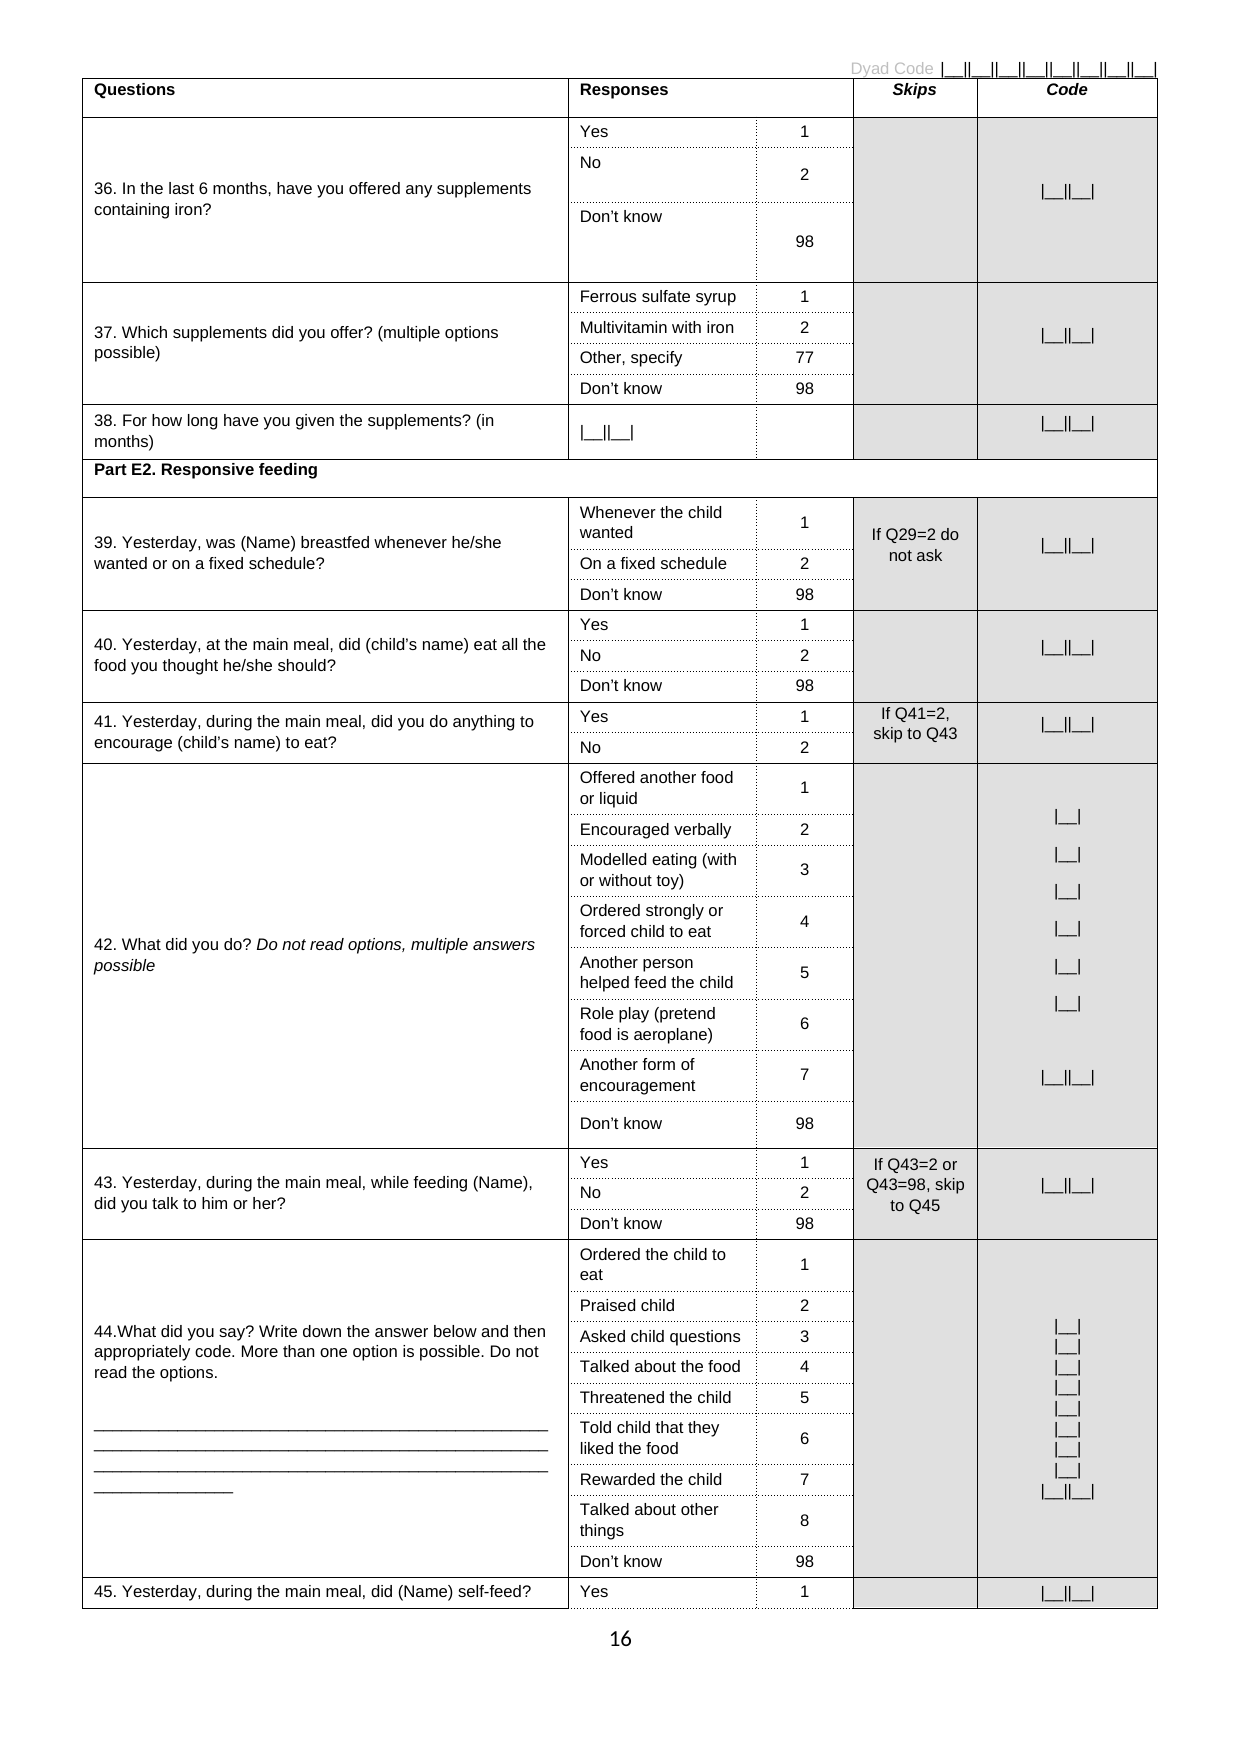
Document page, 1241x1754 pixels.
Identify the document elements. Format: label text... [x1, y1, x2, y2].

table_cell Yes [569, 703, 756, 732]
table_cell 6 [756, 1413, 853, 1464]
table_cell 2 [756, 1178, 853, 1209]
table_cell 4 [756, 896, 853, 947]
table_header Code [978, 79, 1157, 117]
table_cell 98 [756, 202, 853, 282]
table_cell Don’t know [569, 1101, 756, 1147]
table_cell 1 [756, 1149, 853, 1178]
table_cell No [569, 1178, 756, 1209]
table_cell |__||__| [569, 405, 756, 459]
table_cell Modelled eating (with or without toy) [569, 845, 756, 896]
table_cell Talked about other things [569, 1495, 756, 1546]
table_cell [854, 1578, 977, 1607]
table_cell Threatened the child [569, 1383, 756, 1413]
table_cell Role play (pretend food is aeroplane) [569, 999, 756, 1050]
table_cell Don’t know [569, 1209, 756, 1239]
table_cell [756, 405, 853, 459]
table_cell [854, 283, 977, 404]
table_cell Encouraged verbally [569, 814, 756, 845]
table_cell No [569, 147, 756, 202]
table_cell 1 [756, 611, 853, 640]
table_cell |__||__| [978, 1578, 1157, 1607]
table_cell 6 [756, 999, 853, 1050]
table_cell Another form of encouragement [569, 1050, 756, 1101]
table_cell 39. Yesterday, was (Name) breastfed whenever he/she wanted or on a fixed schedule? [83, 498, 568, 610]
table_cell 98 [756, 579, 853, 610]
table_cell 3 [756, 1321, 853, 1352]
table_cell Don’t know [569, 671, 756, 702]
table_header Skips [854, 79, 977, 117]
table_cell Yes [569, 118, 756, 147]
table_cell 38. For how long have you given the supplements? (in months) [83, 405, 568, 459]
table_cell If Q29=2 do not ask [854, 498, 977, 610]
table_cell 1 [756, 703, 853, 732]
table_cell 8 [756, 1495, 853, 1546]
table_cell Multivitamin with iron [569, 312, 756, 343]
table_cell 98 [756, 374, 853, 404]
table_cell Don’t know [569, 374, 756, 404]
table_cell 2 [756, 732, 853, 763]
table_cell 7 [756, 1464, 853, 1495]
table_cell 2 [756, 549, 853, 579]
table_cell Ferrous sulfate syrup [569, 283, 756, 312]
table_cell Praised child [569, 1291, 756, 1321]
table_cell |__||__| [978, 283, 1157, 404]
table_cell If Q41=2, skip to Q43 [854, 703, 977, 763]
table_cell 2 [756, 1291, 853, 1321]
table_cell Ordered strongly or forced child to eat [569, 896, 756, 947]
table_cell No [569, 640, 756, 671]
table_cell Don’t know [569, 1546, 756, 1577]
table_cell On a fixed schedule [569, 549, 756, 579]
table_cell [854, 1240, 977, 1577]
table_cell 40. Yesterday, at the main meal, did (child’s name) eat all the food you thought he/she should? [83, 611, 568, 702]
table_cell Don’t know [569, 202, 756, 282]
table_cell 1 [756, 118, 853, 147]
table_cell [854, 764, 977, 1147]
table_cell Yes [569, 611, 756, 640]
table_cell [854, 611, 977, 702]
table_cell 98 [756, 671, 853, 702]
table_cell Rewarded the child [569, 1464, 756, 1495]
table_cell 5 [756, 947, 853, 998]
table_cell If Q43=2 or Q43=98, skip to Q45 [854, 1149, 977, 1239]
table_cell 77 [756, 343, 853, 373]
table_cell Yes [569, 1578, 756, 1607]
table_cell 98 [756, 1209, 853, 1239]
table_cell Asked child questions [569, 1321, 756, 1352]
table_cell [854, 118, 977, 282]
table_cell 43. Yesterday, during the main meal, while feeding (Name), did you talk to him or her? [83, 1149, 568, 1239]
table_cell 2 [756, 814, 853, 845]
table_cell 4 [756, 1352, 853, 1382]
table_cell No [569, 732, 756, 763]
table_cell 2 [756, 640, 853, 671]
table_cell Part E2. Responsive feeding [83, 460, 1157, 497]
table_header Responses [569, 79, 853, 117]
table_cell Another person helped feed the child [569, 947, 756, 998]
table_header Questions [83, 79, 568, 117]
table_cell Other, specify [569, 343, 756, 373]
table_cell |__| |__| |__| |__| |__| |__| |__||__| [978, 764, 1157, 1147]
table_cell 1 [756, 764, 853, 814]
table_cell Yes [569, 1149, 756, 1178]
table_cell 41. Yesterday, during the main meal, did you do anything to encourage (child’s name) to eat? [83, 703, 568, 763]
table_cell Don’t know [569, 579, 756, 610]
table_cell |__||__| [978, 118, 1157, 282]
table_cell |__||__| [978, 611, 1157, 702]
table_cell 1 [756, 1240, 853, 1291]
table_cell |__||__| [978, 405, 1157, 459]
table_cell 98 [756, 1546, 853, 1577]
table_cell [83, 1578, 568, 1607]
table_cell 36. In the last 6 months, have you offered any supplements containing iron? [83, 118, 568, 282]
table_cell |__||__| [978, 1149, 1157, 1239]
table_cell 37. Which supplements did you offer? (multiple options possible) [83, 283, 568, 404]
table_cell 1 [756, 498, 853, 548]
table_cell 2 [756, 147, 853, 202]
table_cell [854, 405, 977, 459]
table_cell Offered another food or liquid [569, 764, 756, 814]
table_cell 44.What did you say? Write down the answer below and then appropriately code. More than one option is possible. Do not read the options. __________________________________________________________________________________________________________________________________________________________________ [83, 1240, 568, 1577]
table_cell Ordered the child to eat [569, 1240, 756, 1291]
table_cell 3 [756, 845, 853, 896]
table_cell 2 [756, 312, 853, 343]
table_cell 42. What did you do? Do not read options, multiple answers possible [83, 764, 568, 1147]
table_cell Talked about the food [569, 1352, 756, 1382]
table_cell 1 [756, 283, 853, 312]
table_cell |__||__| [978, 703, 1157, 763]
table_cell 1 [756, 1578, 853, 1607]
table_cell 98 [756, 1101, 853, 1147]
table_cell Told child that they liked the food [569, 1413, 756, 1464]
table_cell |__| |__| |__| |__| |__| |__| |__| |__| |__||__| [978, 1240, 1157, 1577]
table_cell 7 [756, 1050, 853, 1101]
table_cell |__||__| [978, 498, 1157, 610]
table_cell 5 [756, 1383, 853, 1413]
table_cell Whenever the child wanted [569, 498, 756, 548]
